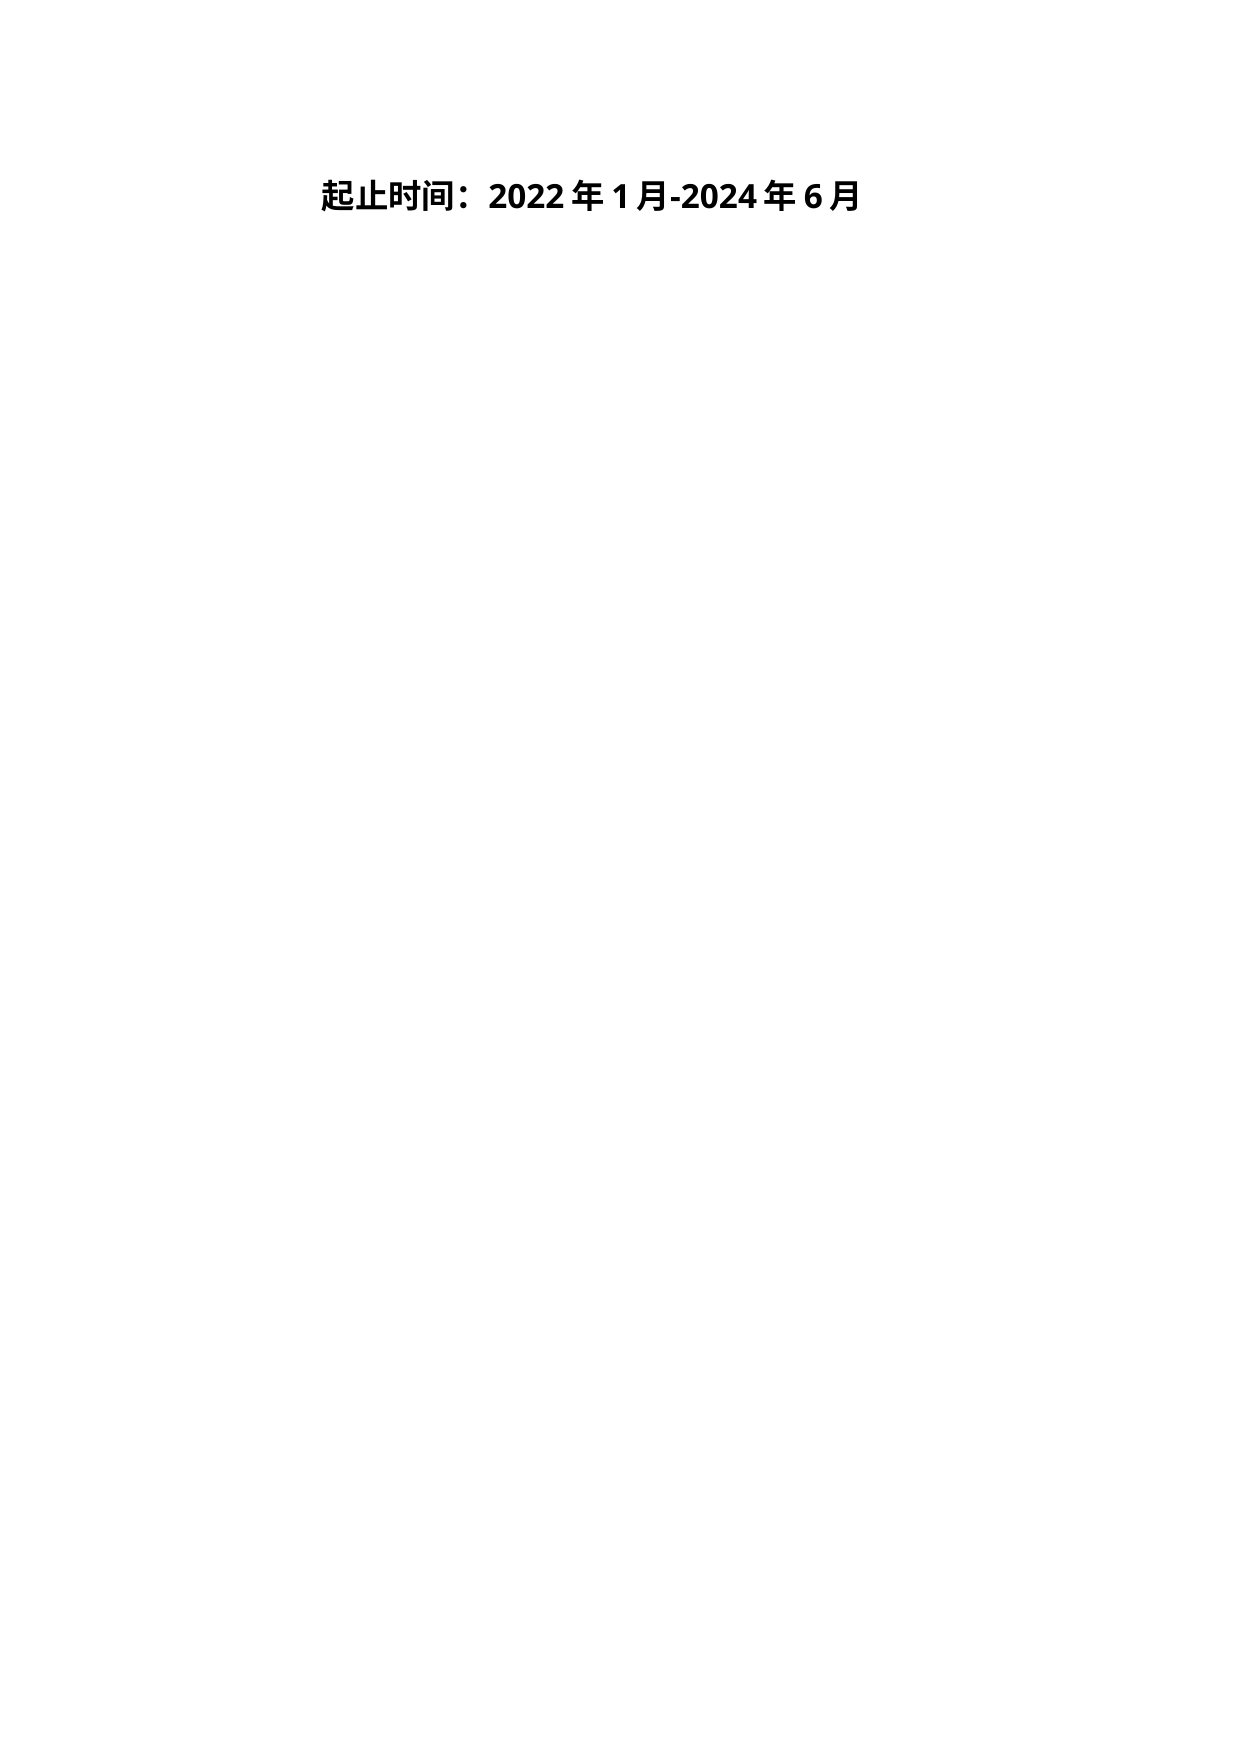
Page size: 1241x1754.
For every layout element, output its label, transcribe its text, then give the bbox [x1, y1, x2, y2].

text 起止时间：2022年1月-2024年6月 [187, 162, 1053, 227]
